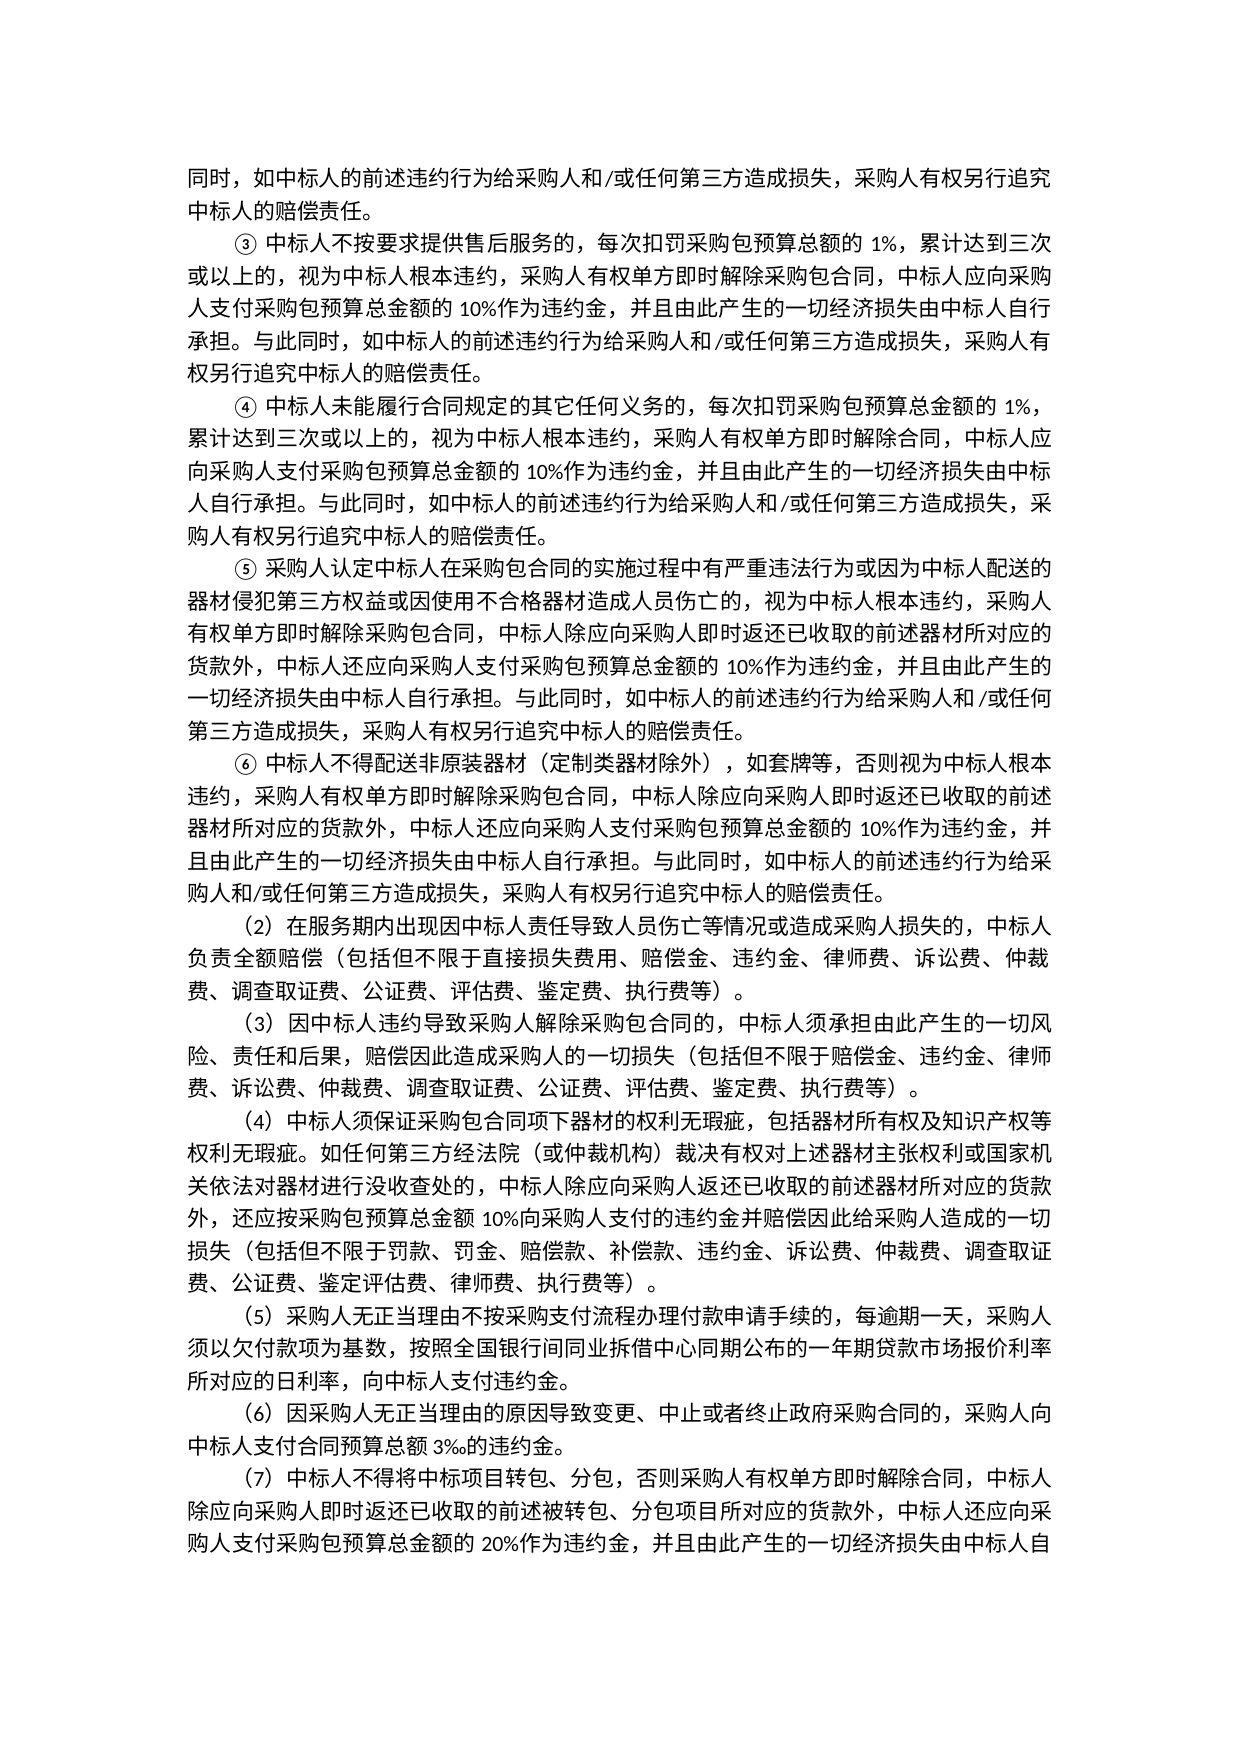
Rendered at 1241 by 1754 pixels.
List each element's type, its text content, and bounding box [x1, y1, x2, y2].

text （3）因中标人违约导致采购人解除采购包合同的，中标人须承担由此产生的一切风险、责任和后果，赔偿因此造成采购人的一切损失（包括但不限于赔偿金、违约金、律师费、诉讼费、仲裁费、调查取证费、公证费、评估费、鉴定费、执行费等）。 [187, 1007, 1053, 1104]
text （6）因采购人无正当理由的原因导致变更、中止或者终止政府采购合同的，采购人向中标人支付合同预算总额3‰的违约金。 [187, 1397, 1053, 1462]
text ⑥中标人不得配送非原装器材（定制类器材除外），如套牌等，否则视为中标人根本违约，采购人有权单方即时解除采购包合同，中标人除应向采购人即时返还已收取的前述器材所对应的货款外，中标人还应向采购人支付采购包预算总金额的10%作为违约金，并且由此产生的一切经济损失由中标人自行承担。与此同时，如中标人的前述违约行为给采购人和/或任何第三方造成损失，采购人有权另行追究中标人的赔偿责任。 [187, 747, 1053, 909]
text （4）中标人须保证采购包合同项下器材的权利无瑕疵，包括器材所有权及知识产权等权利无瑕疵。如任何第三方经法院（或仲裁机构）裁决有权对上述器材主张权利或国家机关依法对器材进行没收查处的，中标人除应向采购人返还已收取的前述器材所对应的货款外，还应按采购包预算总金额10%向采购人支付的违约金并赔偿因此给采购人造成的一切损失（包括但不限于罚款、罚金、赔偿款、补偿款、违约金、诉讼费、仲裁费、调查取证费、公证费、鉴定评估费、律师费、执行费等）。 [187, 1104, 1053, 1299]
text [187, 162, 1053, 227]
text ③中标人不按要求提供售后服务的，每次扣罚采购包预算总额的1%，累计达到三次或以上的，视为中标人根本违约，采购人有权单方即时解除采购包合同，中标人应向采购人支付采购包预算总金额的10%作为违约金，并且由此产生的一切经济损失由中标人自行承担。与此同时，如中标人的前述违约行为给采购人和/或任何第三方造成损失，采购人有权另行追究中标人的赔偿责任。 [187, 227, 1053, 389]
text （2）在服务期内出现因中标人责任导致人员伤亡等情况或造成采购人损失的，中标人负责全额赔偿（包括但不限于直接损失费用、赔偿金、违约金、律师费、诉讼费、仲裁费、调查取证费、公证费、评估费、鉴定费、执行费等）。 [187, 909, 1053, 1007]
text ④中标人未能履行合同规定的其它任何义务的，每次扣罚采购包预算总金额的1%，累计达到三次或以上的，视为中标人根本违约，采购人有权单方即时解除合同，中标人应向采购人支付采购包预算总金额的10%作为违约金，并且由此产生的一切经济损失由中标人自行承担。与此同时，如中标人的前述违约行为给采购人和/或任何第三方造成损失，采购人有权另行追究中标人的赔偿责任。 [187, 389, 1053, 552]
text （5）采购人无正当理由不按采购支付流程办理付款申请手续的，每逾期一天，采购人须以欠付款项为基数，按照全国银行间同业拆借中心同期公布的一年期贷款市场报价利率所对应的日利率，向中标人支付违约金。 [187, 1299, 1053, 1397]
text ⑤采购人认定中标人在采购包合同的实施过程中有严重违法行为或因为中标人配送的器材侵犯第三方权益或因使用不合格器材造成人员伤亡的，视为中标人根本违约，采购人有权单方即时解除采购包合同，中标人除应向采购人即时返还已收取的前述器材所对应的货款外，中标人还应向采购人支付采购包预算总金额的10%作为违约金，并且由此产生的一切经济损失由中标人自行承担。与此同时，如中标人的前述违约行为给采购人和/或任何第三方造成损失，采购人有权另行追究中标人的赔偿责任。 [187, 552, 1053, 747]
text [187, 1462, 1053, 1559]
